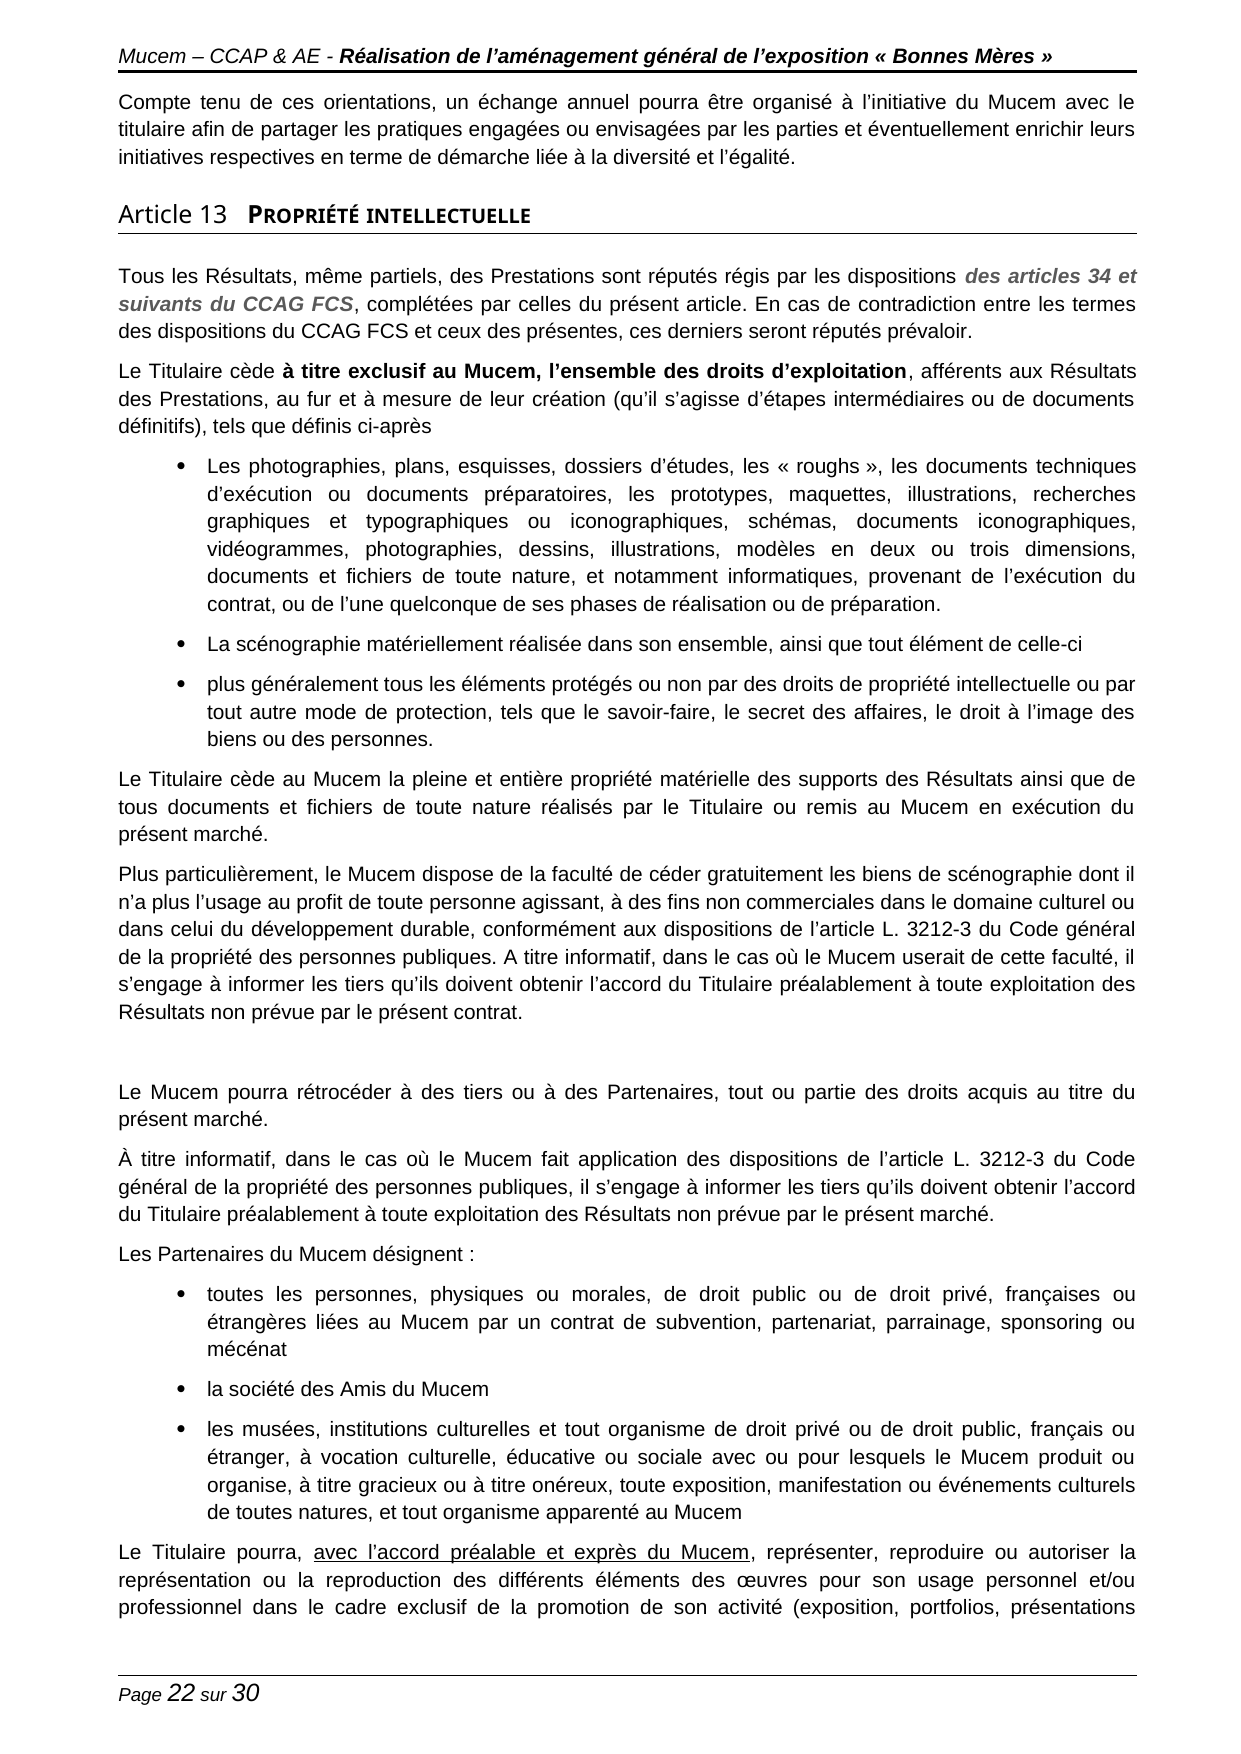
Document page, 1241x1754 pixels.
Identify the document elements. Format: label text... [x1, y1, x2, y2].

text Le Mucem pourra rétrocéder à des tiers ou à des Partenaires, tout ou partie des droits acquis au titre du présent marché. [118, 1079, 1137, 1131]
list les musées, institutions culturelles et tout organisme de droit privé ou de droit public, français ou étranger, à vocation culturelle, éducative ou sociale avec ou pour lesquels le Mucem produit ou organise, à titre gracieux ou à titre onéreux, toute exposition, manifestation ou événements culturels de toutes natures, et tout organisme apparenté au Mucem [177, 1417, 1137, 1524]
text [118, 1540, 1137, 1619]
list Les photographies, plans, esquisses, dossiers d’études, les « roughs », les documents techniques d’exécution ou documents préparatoires, les prototypes, maquettes, illustrations, recherches graphiques et typographiques ou iconographiques, schémas, documents iconographiques, vidéogrammes, photographies, dessins, illustrations, modèles en deux ou trois dimensions, documents et fichiers de toute nature, et notamment informatiques, provenant de l’exécution du contrat, ou de l’une quelconque de ses phases de réalisation ou de préparation. [177, 454, 1137, 616]
text Les Partenaires du Mucem désignent : [118, 1242, 1137, 1266]
text À titre informatif, dans le cas où le Mucem fait application des dispositions de l’article L. 3212-3 du Code général de la propriété des personnes publiques, il s’engage à informer les tiers qu’ils doivent obtenir l’accord du Titulaire préalablement à toute exploitation des Résultats non prévue par le présent marché. [118, 1147, 1137, 1226]
text Compte tenu de ces orientations, un échange annuel pourra être organisé à l’initiative du Mucem avec le titulaire afin de partager les pratiques engagées ou envisagées par les parties et éventuellement enrichir leurs initiatives respectives en terme de démarche liée à la diversité et l’égalité. [118, 89, 1137, 168]
text Le Titulaire cède au Mucem la pleine et entière propriété matérielle des supports des Résultats ainsi que de tous documents et fichiers de toute nature réalisés par le Titulaire ou remis au Mucem en exécution du présent marché. [118, 767, 1137, 846]
list toutes les personnes, physiques ou morales, de droit public ou de droit privé, françaises ou étrangères liées au Mucem par un contrat de subvention, partenariat, parrainage, sponsoring ou mécénat [177, 1282, 1137, 1361]
text Plus particulièrement, le Mucem dispose de la faculté de céder gratuitement les biens de scénographie dont il n’a plus l’usage au profit de toute personne agissant, à des fins non commerciales dans le domaine culturel ou dans celui du développement durable, conformément aux dispositions de l’article L. 3212-3 du Code général de la propriété des personnes publiques. A titre informatif, dans le cas où le Mucem userait de cette faculté, il s’engage à informer les tiers qu’ils doivent obtenir l’accord du Titulaire préalablement à toute exploitation des Résultats non prévue par le présent contrat. [118, 862, 1137, 1023]
list plus généralement tous les éléments protégés ou non par des droits de propriété intellectuelle ou par tout autre mode de protection, tels que le savoir-faire, le secret des affaires, le droit à l’image des biens ou des personnes. [177, 672, 1137, 751]
text Tous les Résultats, même partiels, des Prestations sont réputés régis par les dispositions des articles 34 et suivants du CCAG FCS, complétées par celles du présent article. En cas de contradiction entre les termes des dispositions du CCAG FCS et ceux des présentes, ces derniers seront réputés prévaloir. [118, 264, 1137, 343]
list La scénographie matériellement réalisée dans son ensemble, ainsi que tout élément de celle-ci [177, 632, 1137, 656]
subtitle Propriété intellectuelle [118, 197, 1137, 233]
list la société des Amis du Mucem [177, 1377, 1137, 1401]
text Le Titulaire cède à titre exclusif au Mucem, l’ensemble des droits d’exploitation, afférents aux Résultats des Prestations, au fur et à mesure de leur création (qu’il s’agisse d’étapes intermédiaires ou de documents définitifs), tels que définis ci-après [118, 359, 1137, 438]
